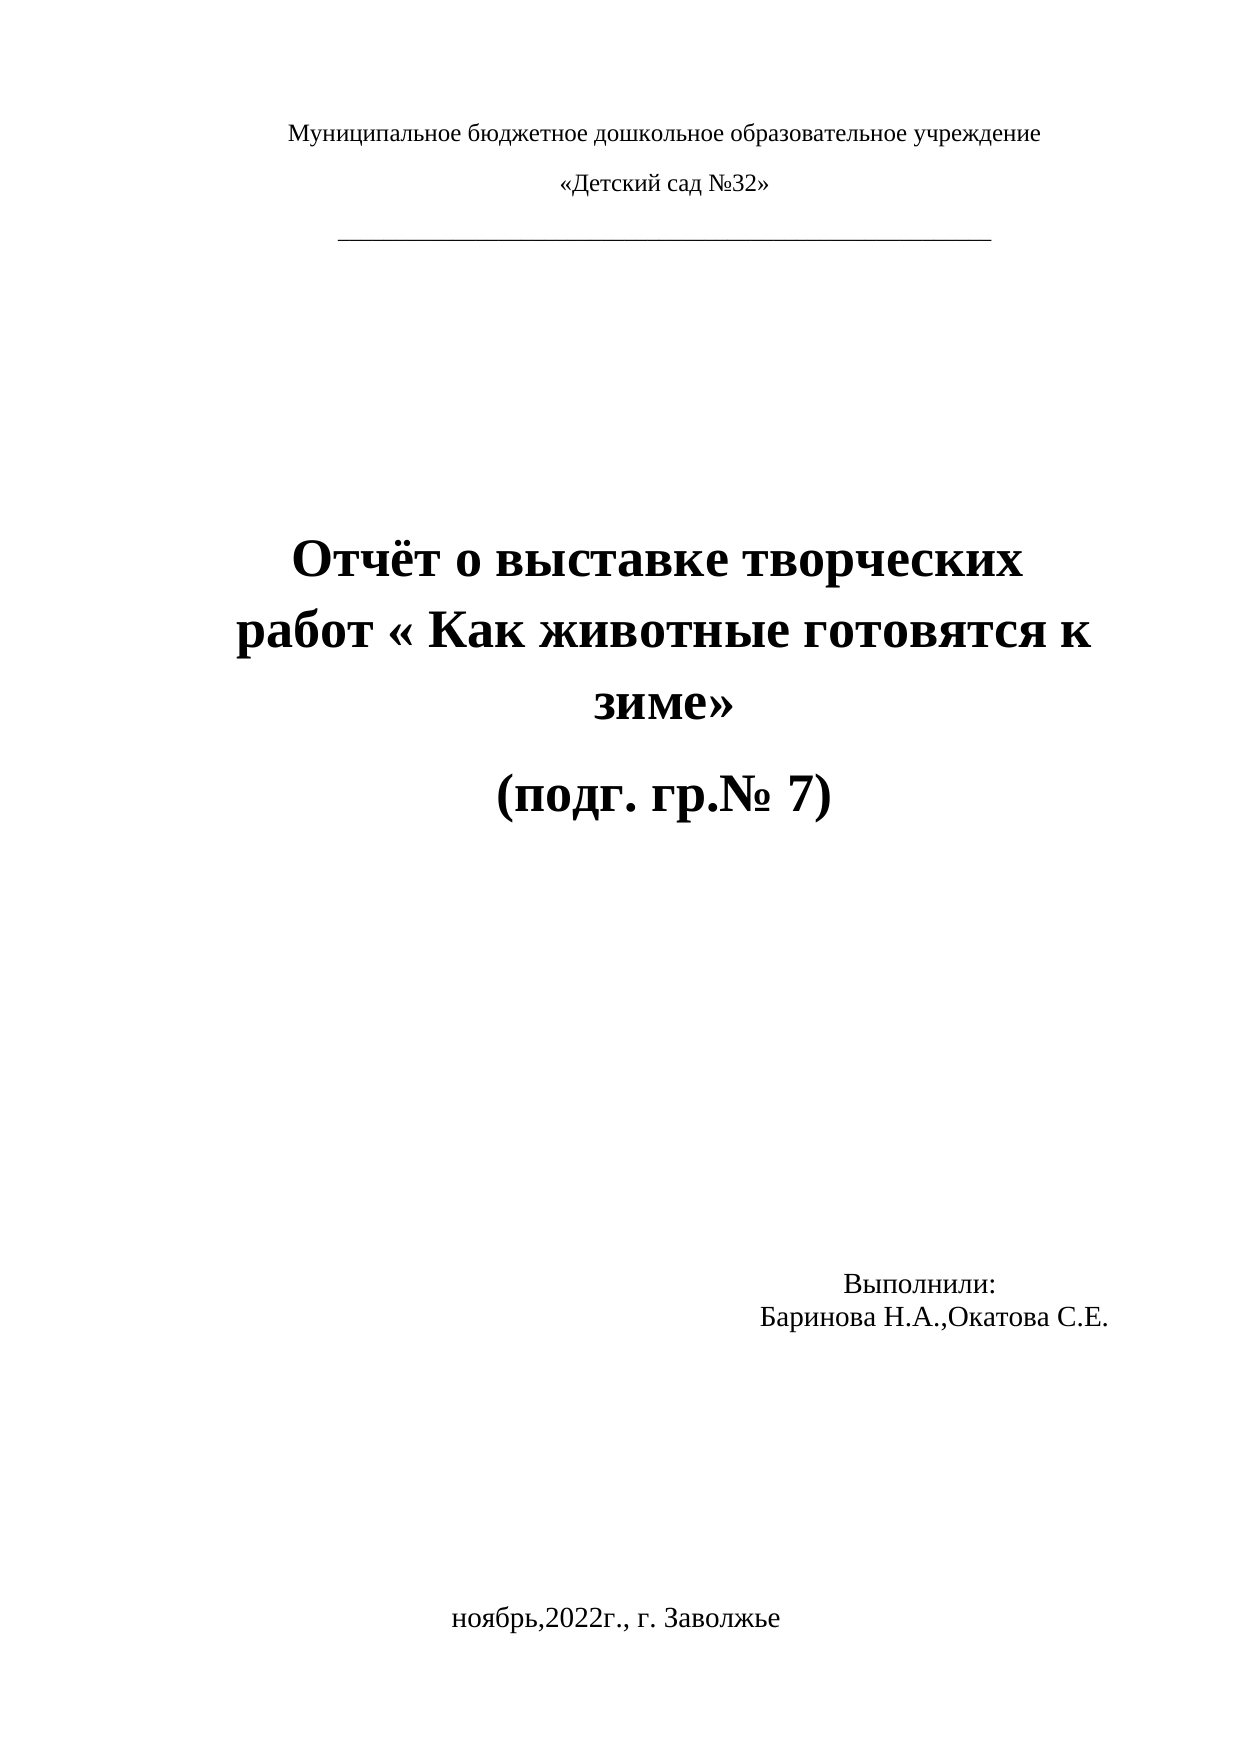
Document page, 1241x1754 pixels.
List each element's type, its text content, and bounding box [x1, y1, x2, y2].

text Выполнили: Баринова Н.А.,Окатова С.Е. [177, 1064, 1152, 1333]
text «Детский сад №32» [177, 168, 1152, 196]
text Отчёт о выставке творческих работ « Как животные готовятся к зиме» [177, 525, 1152, 731]
text ноябрь,2022г., г. Заволжье [177, 1600, 1152, 1633]
text Муниципальное бюджетное дошкольное образовательное учреждение [177, 118, 1152, 147]
text (подг. гр.№ 7) [177, 761, 1152, 823]
text _________________________________________________________ [177, 217, 1152, 244]
